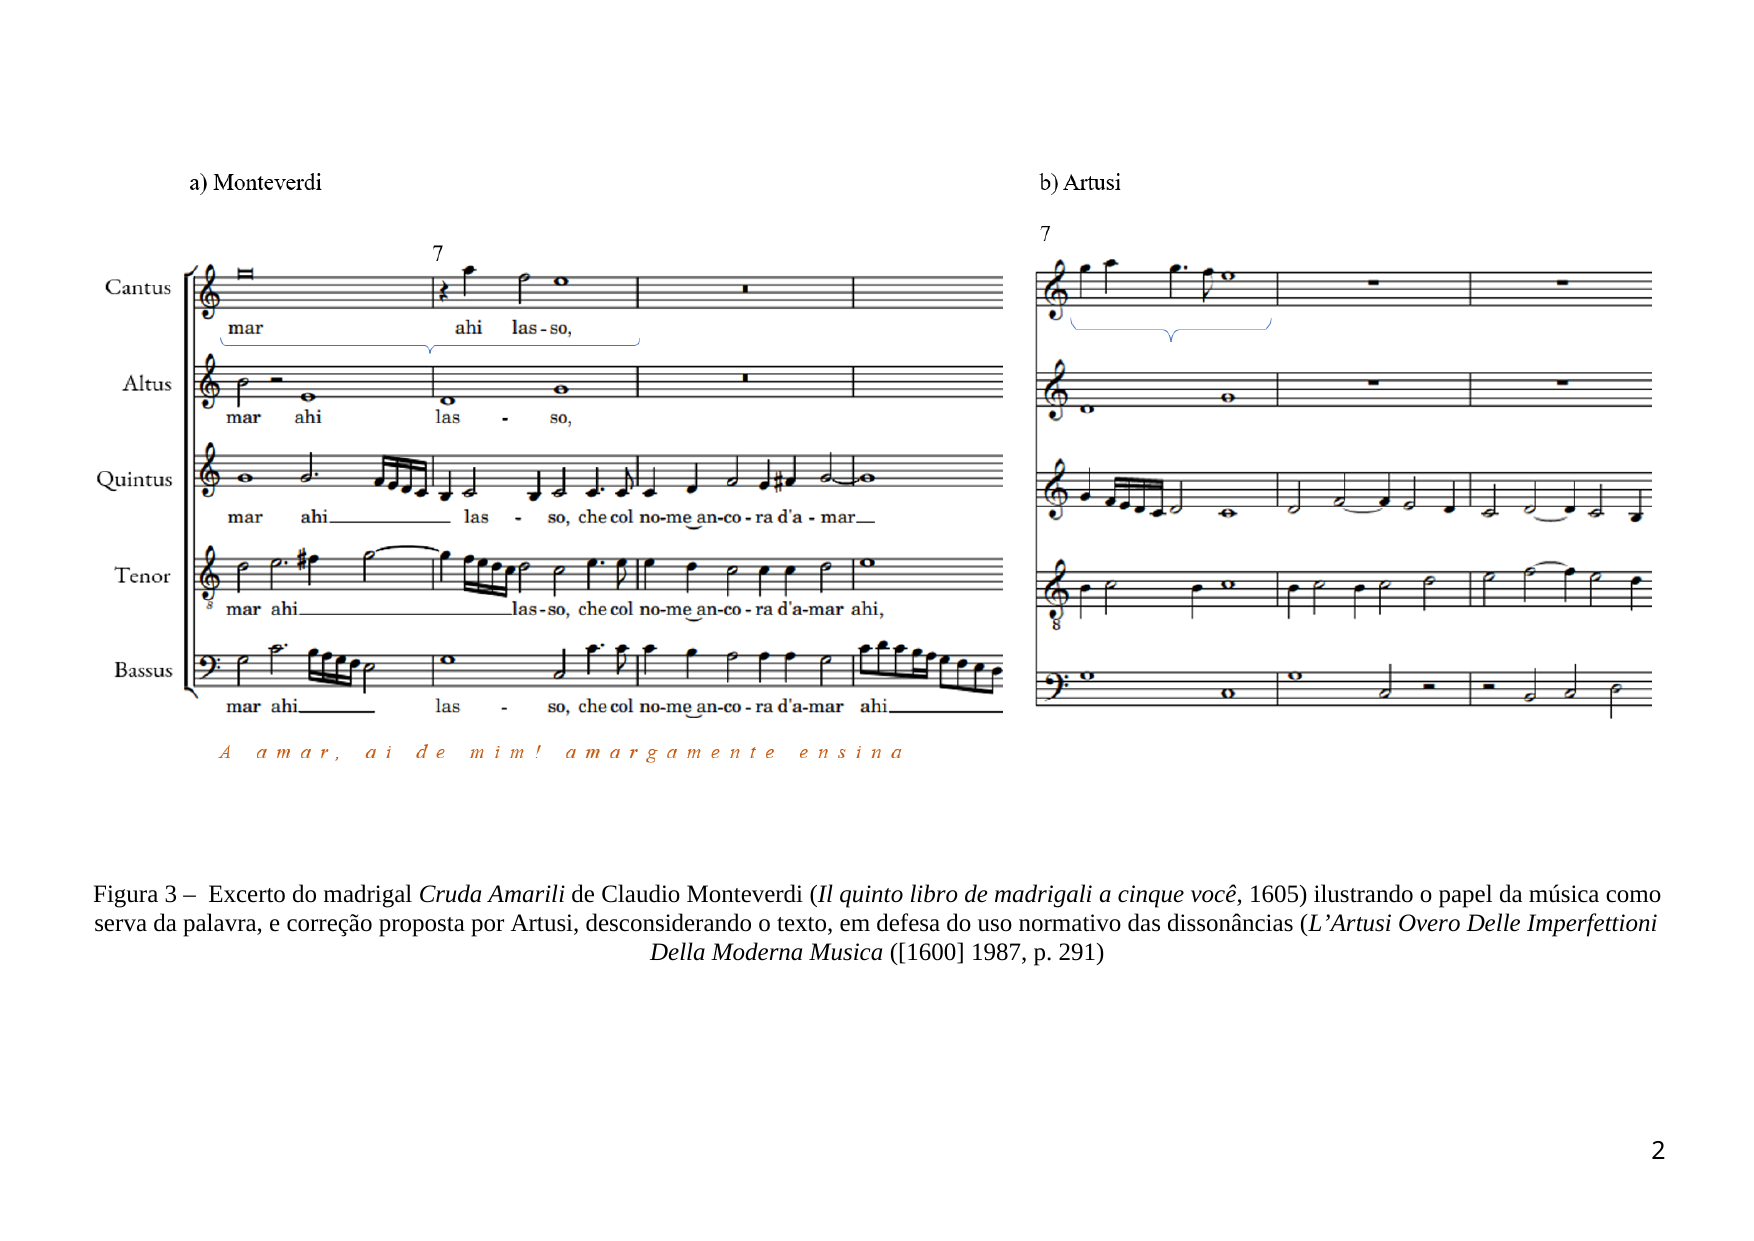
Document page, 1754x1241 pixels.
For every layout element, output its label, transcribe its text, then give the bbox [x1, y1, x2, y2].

picture [96, 167, 1658, 772]
text Figura 3 – Excerto do madrigal Cruda Amarili de Claudio Monteverdi (Il quinto libro de madrigali a cinque você, 1605) ilustrando o papel da música como serva da palavra, e correção proposta por Artusi, desconsiderando o texto, em defesa do uso normativo das dissonâncias (L’Artusi Overo Delle Imperfettioni Della Moderna Musica ([1600] 1987, p. 291) [89, 879, 1665, 966]
